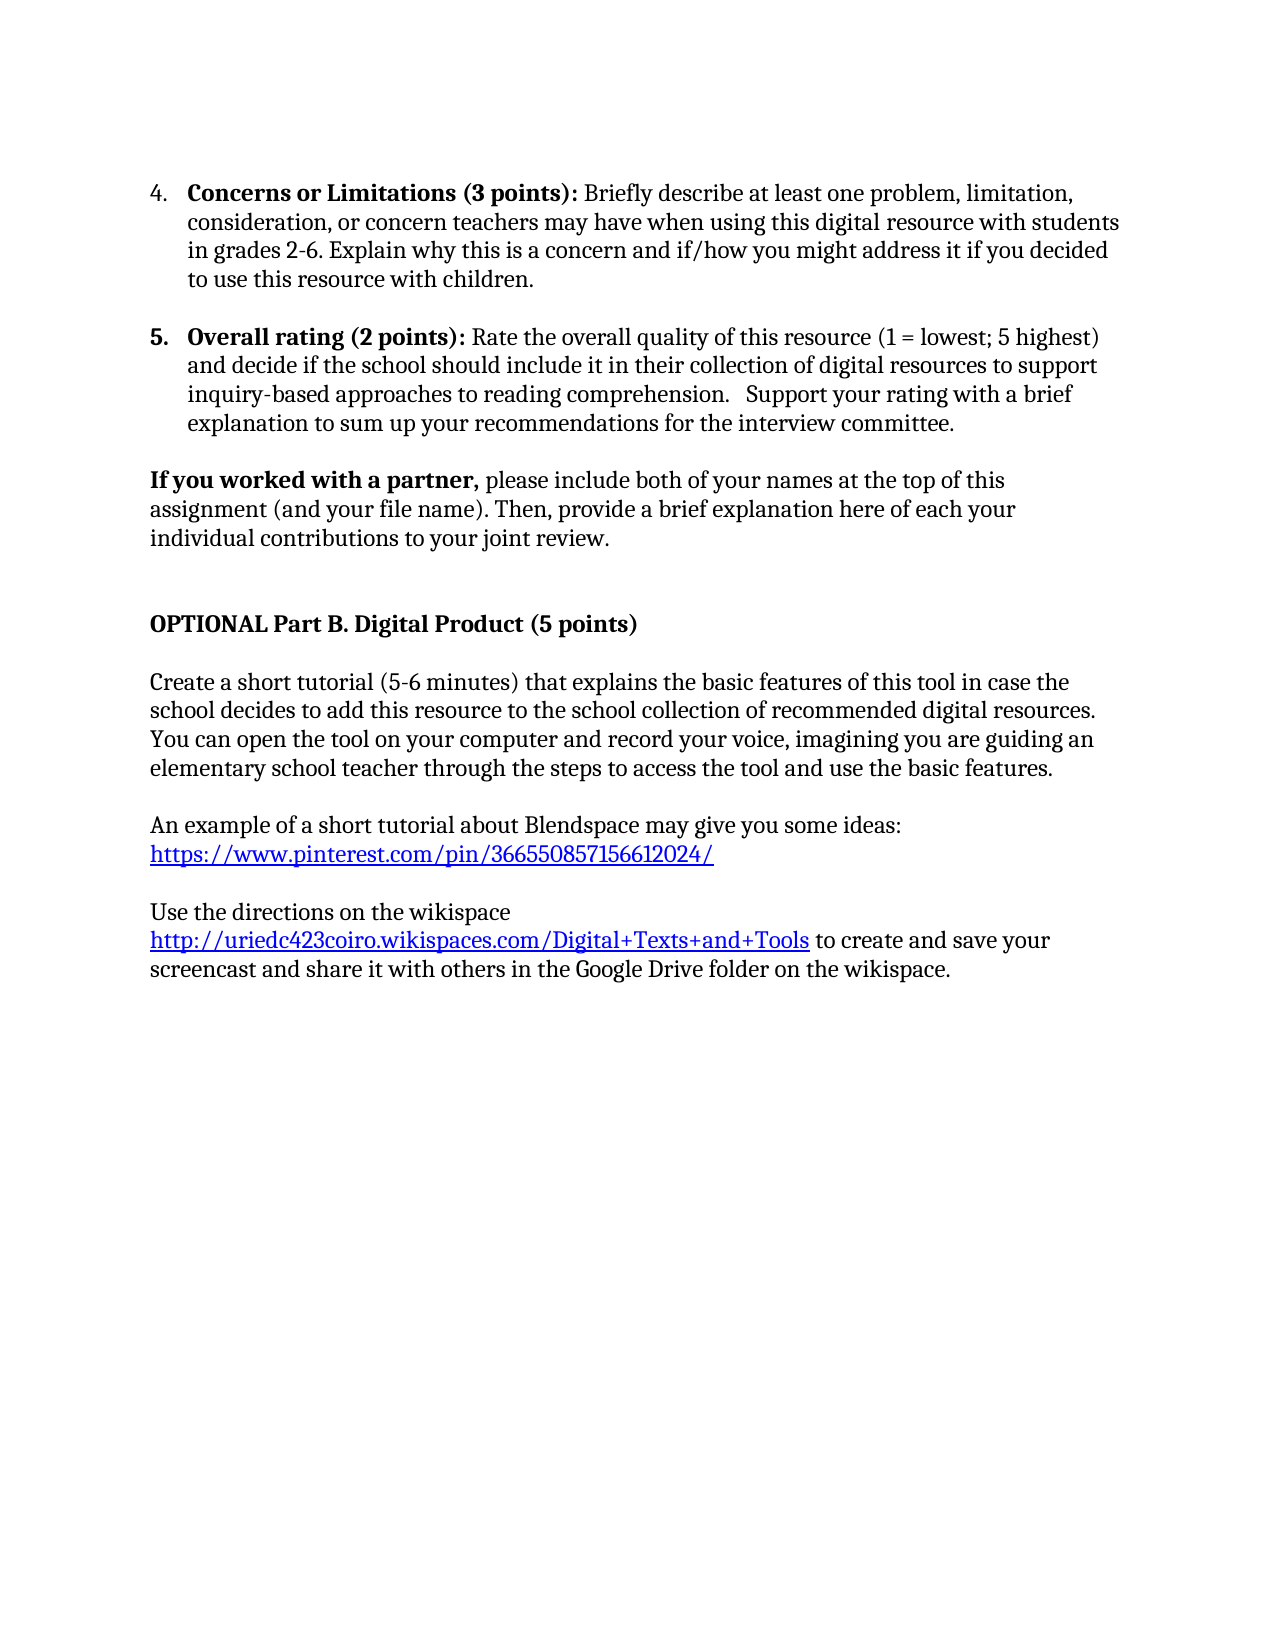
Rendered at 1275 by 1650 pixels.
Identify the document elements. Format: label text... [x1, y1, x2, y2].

text Use the directions on the wikispace http://uriedc423coiro.wikispaces.com/Digital+Texts+and+Tools to create and save your screencast and share it with others in the Google Drive folder on the wikispace. [150, 897, 1125, 984]
text If you worked with a partner, please include both of your names at the top of this assignment (and your file name). Then, provide a brief explanation here of each your individual contributions to your joint review. [150, 466, 1125, 552]
text https://www.pinterest.com/pin/366550857156612024/ [150, 840, 1125, 869]
text OPTIONAL Part B. Digital Product (5 points) [150, 610, 1125, 639]
list Concerns or Limitations (3 points): Briefly describe at least one problem, limitation, consideration, or concern teachers may have when using this digital resource with students in grades 2-6. Explain why this is a concern and if/how you might address it if you decided to use this resource with children. [150, 179, 1125, 322]
text Create a short tutorial (5-6 minutes) that explains the basic features of this tool in case the school decides to add this resource to the school collection of recommended digital resources. You can open the tool on your computer and record your voice, imagining you are guiding an elementary school teacher through the steps to access the tool and use the basic features. [150, 667, 1125, 782]
text An example of a short tutorial about Blendspace may give you some ideas: [150, 811, 1125, 840]
list Overall rating (2 points): Rate the overall quality of this resource (1 = lowest; 5 highest) and decide if the school should include it in their collection of digital resources to support inquiry-based approaches to reading comprehension. Support your rating with a brief explanation to sum up your recommendations for the interview committee. [150, 322, 1125, 437]
